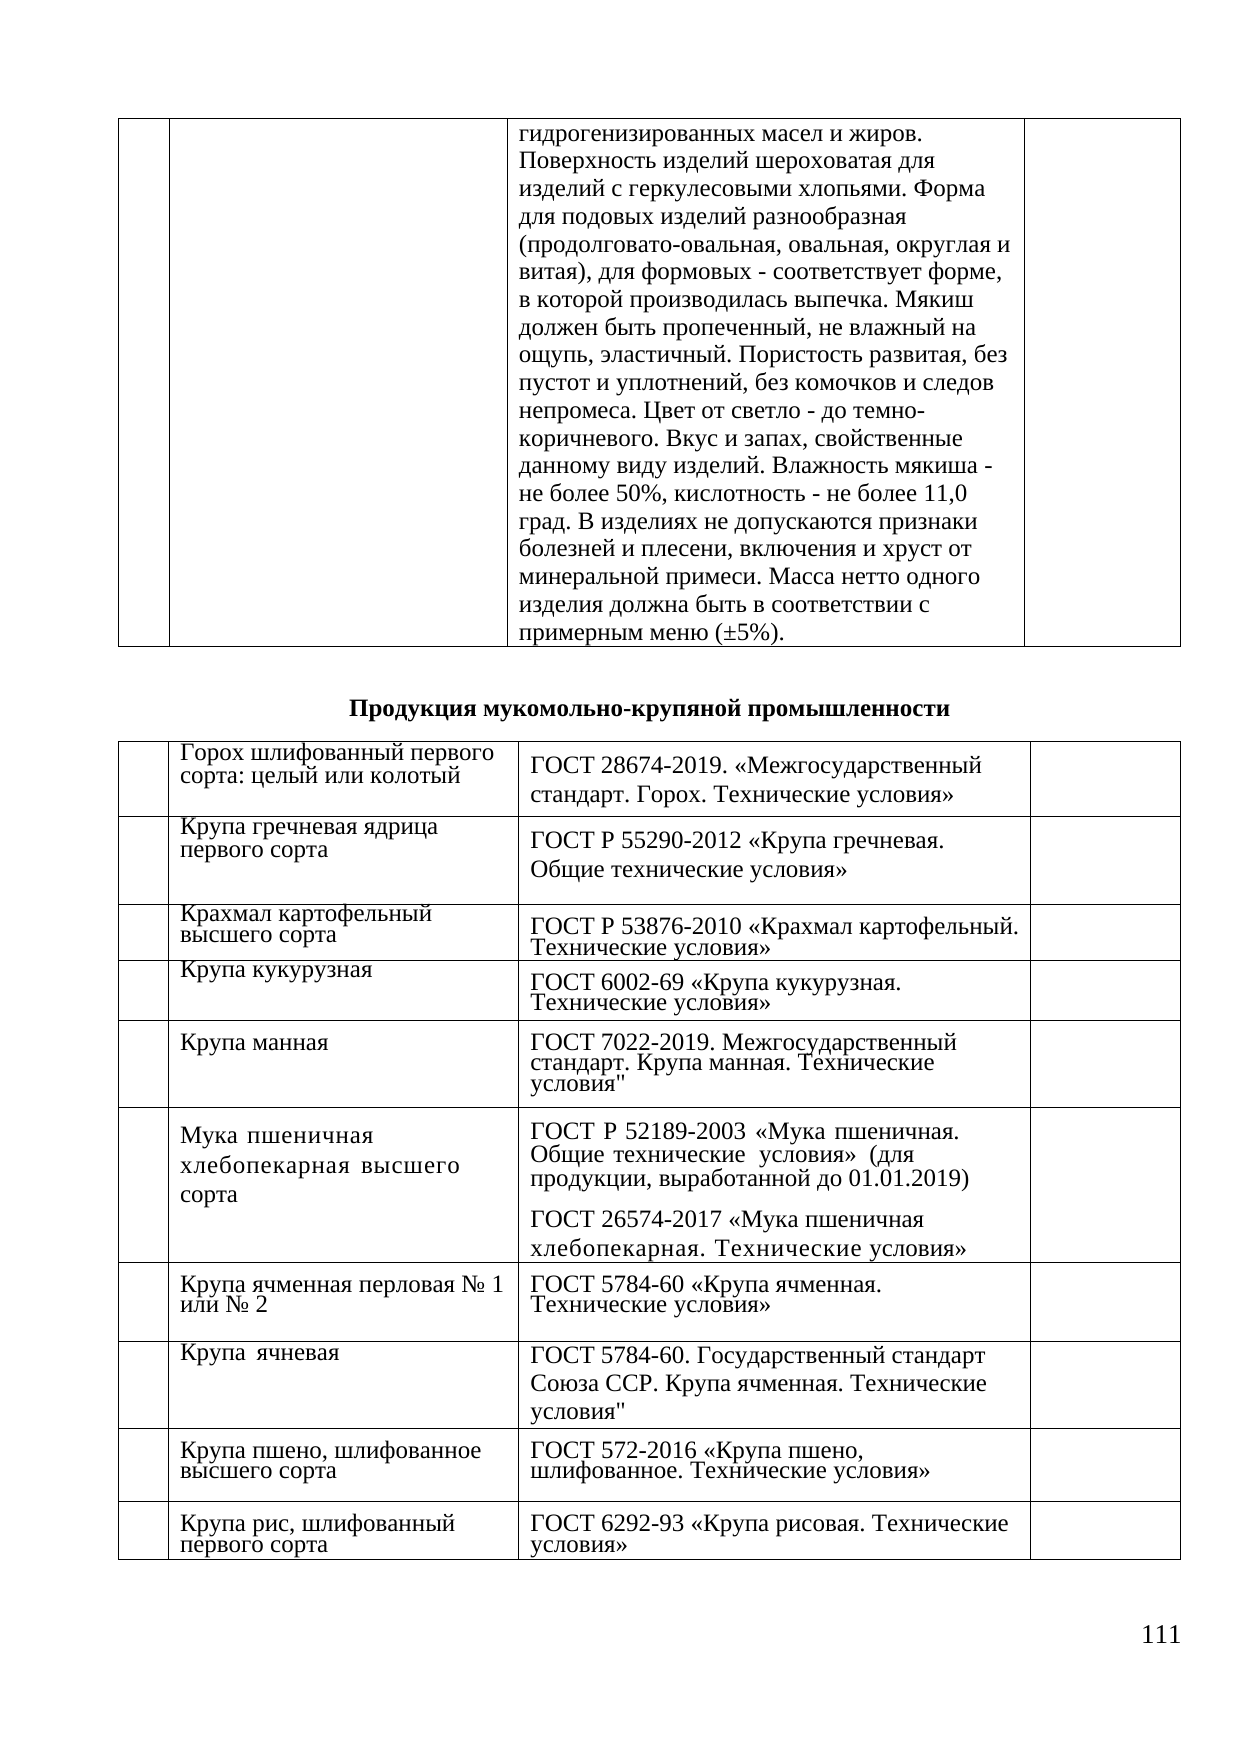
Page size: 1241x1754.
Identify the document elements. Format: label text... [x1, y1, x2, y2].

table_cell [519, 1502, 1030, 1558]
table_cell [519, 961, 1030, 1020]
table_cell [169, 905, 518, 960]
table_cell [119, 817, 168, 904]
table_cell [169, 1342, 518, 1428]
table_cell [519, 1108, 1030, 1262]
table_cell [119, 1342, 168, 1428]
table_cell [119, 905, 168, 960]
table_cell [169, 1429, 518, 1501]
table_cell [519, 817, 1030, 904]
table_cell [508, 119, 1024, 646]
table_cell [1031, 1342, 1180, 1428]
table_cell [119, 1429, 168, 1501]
text Продукция мукомольно-крупяной промышленности [118, 693, 1181, 722]
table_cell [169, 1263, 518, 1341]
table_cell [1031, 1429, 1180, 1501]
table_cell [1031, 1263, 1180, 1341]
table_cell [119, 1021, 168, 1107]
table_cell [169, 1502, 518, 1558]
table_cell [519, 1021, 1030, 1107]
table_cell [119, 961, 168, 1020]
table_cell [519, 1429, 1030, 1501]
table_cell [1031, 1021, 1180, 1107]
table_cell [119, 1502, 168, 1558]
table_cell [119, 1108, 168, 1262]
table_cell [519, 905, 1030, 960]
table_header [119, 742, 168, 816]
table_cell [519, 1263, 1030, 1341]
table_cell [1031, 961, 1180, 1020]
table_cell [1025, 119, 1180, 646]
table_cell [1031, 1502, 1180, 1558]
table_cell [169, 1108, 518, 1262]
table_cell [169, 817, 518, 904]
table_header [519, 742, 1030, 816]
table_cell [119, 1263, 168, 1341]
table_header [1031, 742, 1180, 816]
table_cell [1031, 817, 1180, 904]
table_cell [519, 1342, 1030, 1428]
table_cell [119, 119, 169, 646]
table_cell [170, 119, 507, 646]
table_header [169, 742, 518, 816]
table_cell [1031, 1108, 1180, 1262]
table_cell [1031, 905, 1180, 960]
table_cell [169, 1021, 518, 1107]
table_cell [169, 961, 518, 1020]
